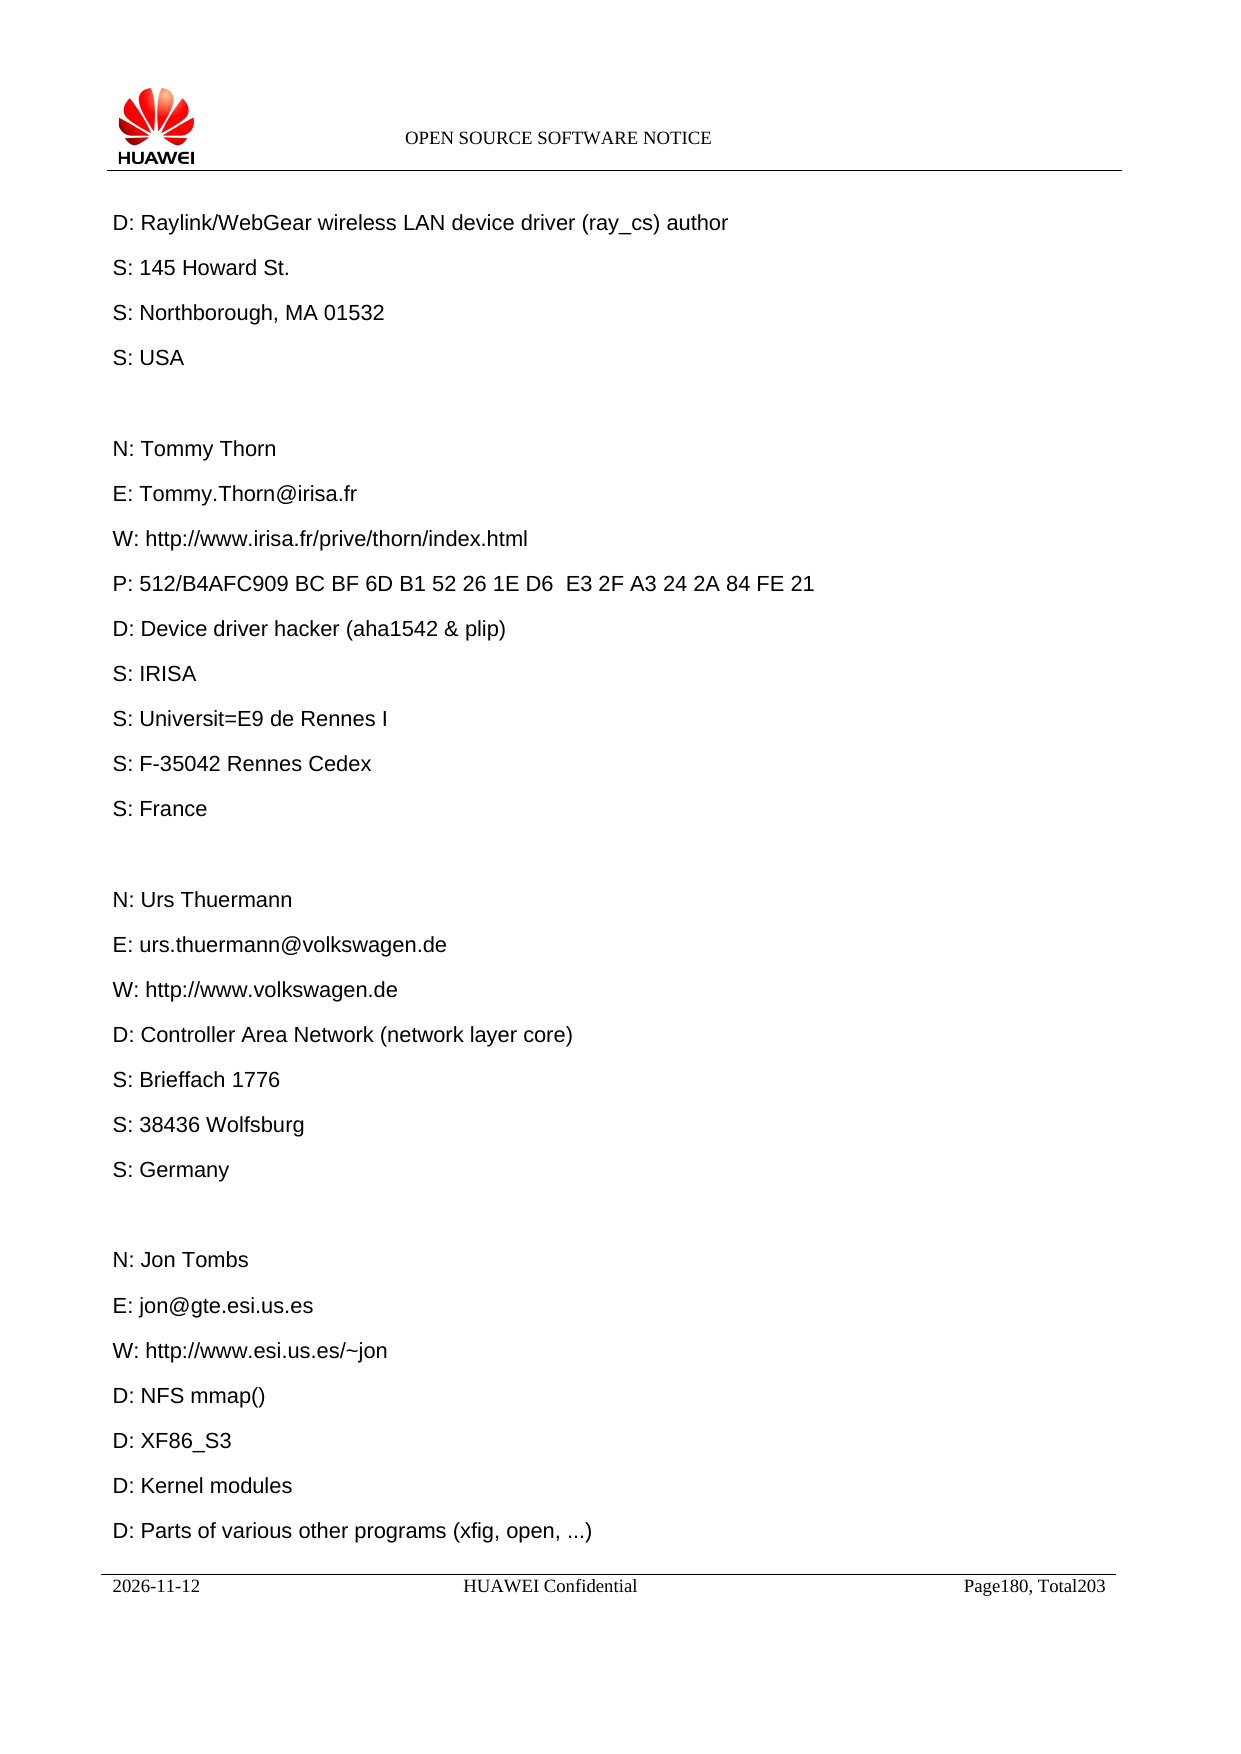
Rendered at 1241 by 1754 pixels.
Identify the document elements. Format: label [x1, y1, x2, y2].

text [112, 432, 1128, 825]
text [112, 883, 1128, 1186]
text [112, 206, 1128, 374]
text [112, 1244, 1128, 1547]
picture [118, 88, 194, 164]
